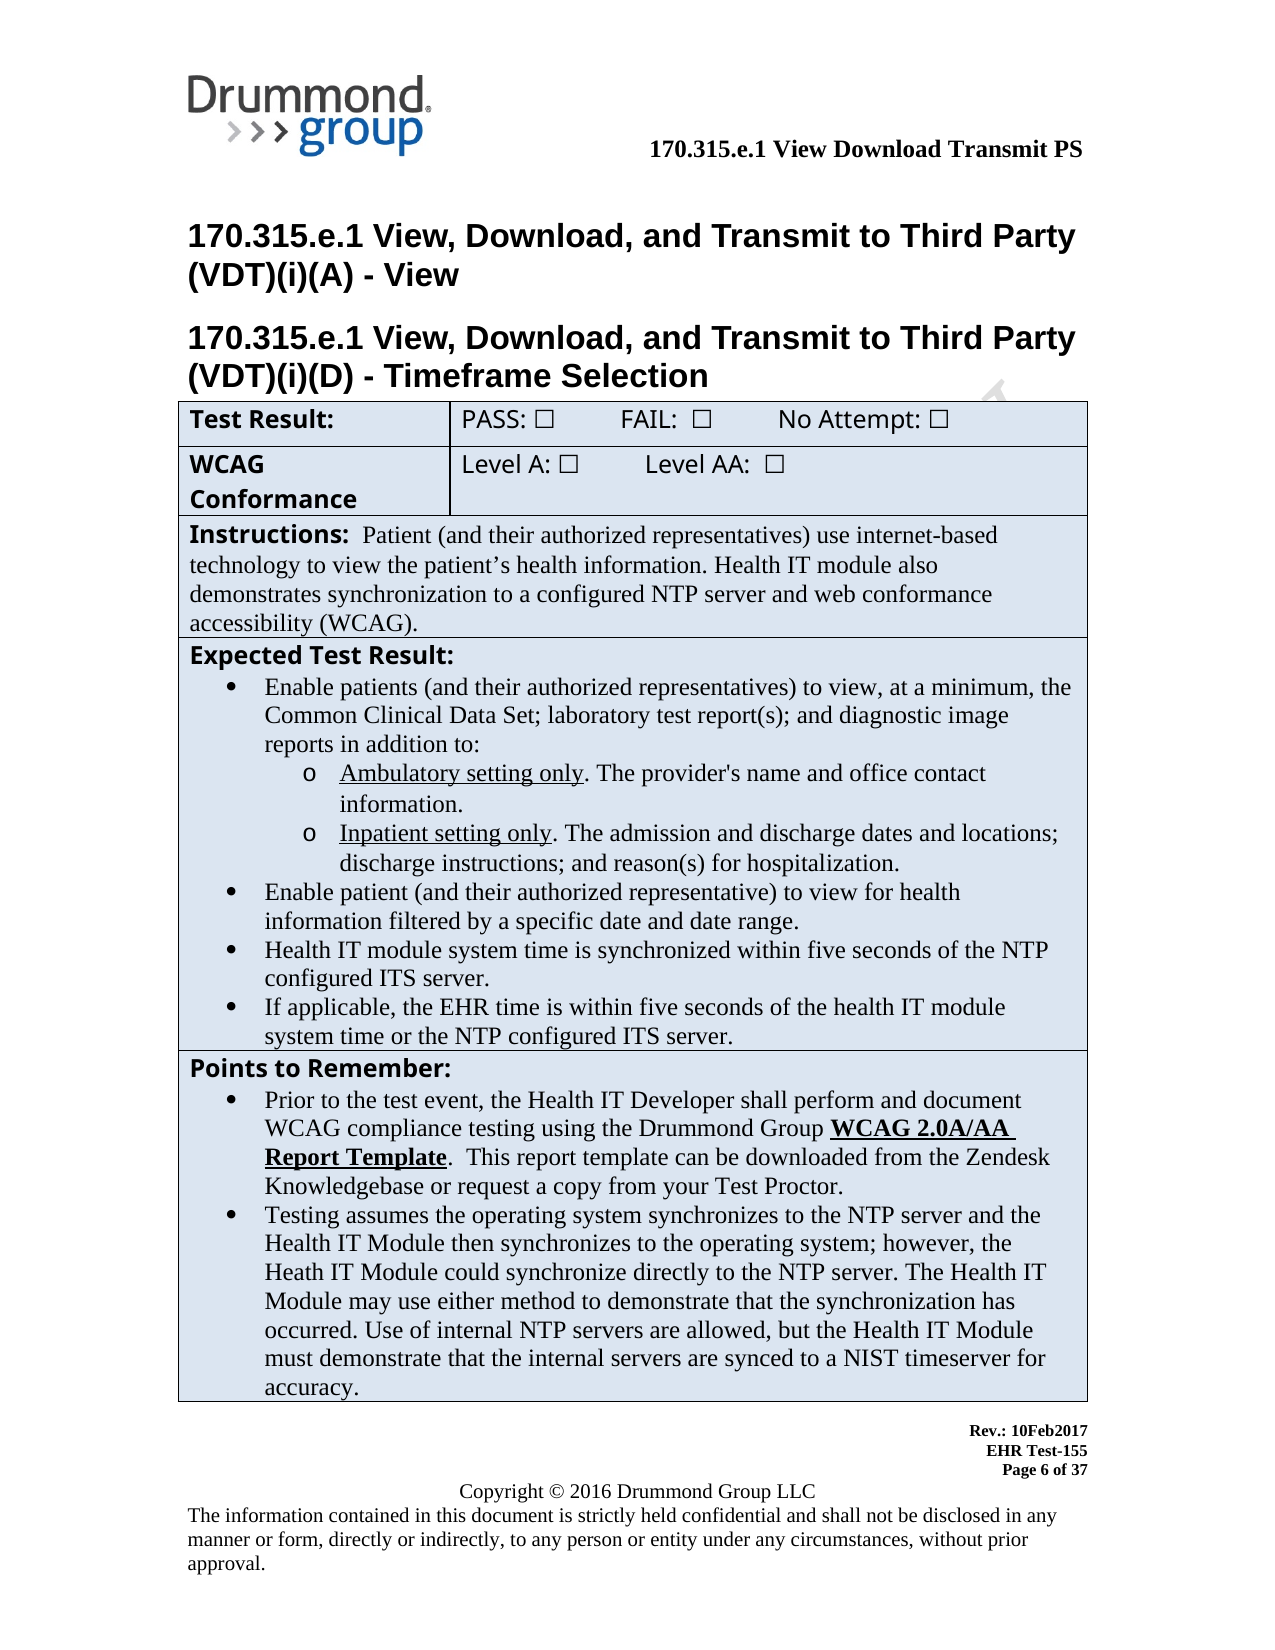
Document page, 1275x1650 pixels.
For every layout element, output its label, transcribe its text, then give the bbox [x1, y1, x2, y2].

table_cell Instructions: Patient (and their authorized representatives) use internet-based technology to view the patient’s health information. Health IT module also demonstrates synchronization to a configured NTP server and web conformance accessibility (WCAG). [179, 516, 1087, 637]
table_cell WCAG Conformance [179, 447, 449, 515]
table_cell Points to Remember: Prior to the test event, the Health IT Developer shall perform and document WCAG compliance testing using the Drummond Group WCAG 2.0A/AA Report Template. This report template can be downloaded from the Zendesk Knowledgebase or request a copy from your Test Proctor. Testing assumes the operating system synchronizes to the NTP server and the Health IT Module then synchronizes to the operating system; however, the Heath IT Module could synchronize directly to the NTP server. The Health IT Module may use either method to demonstrate that the synchronization has occurred. Use of internal NTP servers are allowed, but the Health IT Module must demonstrate that the internal servers are synced to a NIST timeserver for accuracy. [179, 1051, 1087, 1401]
table_cell Level A: Level AA: [451, 447, 1087, 515]
subtitle 170.315.e.1 View, Download, and Transmit to Third Party (VDT)(i)(A) - View [187, 216, 1087, 293]
picture [187, 75, 433, 157]
subtitle 170.315.e.1 View, Download, and Transmit to Third Party (VDT)(i)(D) - Timeframe Selection [187, 318, 1087, 395]
table_header Test Result: [179, 402, 449, 446]
table_cell Expected Test Result: Enable patients (and their authorized representatives) to view, at a minimum, the Common Clinical Data Set; laboratory test report(s); and diagnostic image reports in addition to: Ambulatory setting only. The provider's name and office contact information. Inpatient setting only. The admission and discharge dates and locations; discharge instructions; and reason(s) for hospitalization. Enable patient (and their authorized representative) to view for health information filtered by a specific date and date range. Health IT module system time is synchronized within five seconds of the NTP configured ITS server. If applicable, the EHR time is within five seconds of the health IT module system time or the NTP configured ITS server. [179, 638, 1087, 1050]
table_header PASS: FAIL: No Attempt: [451, 402, 1087, 446]
